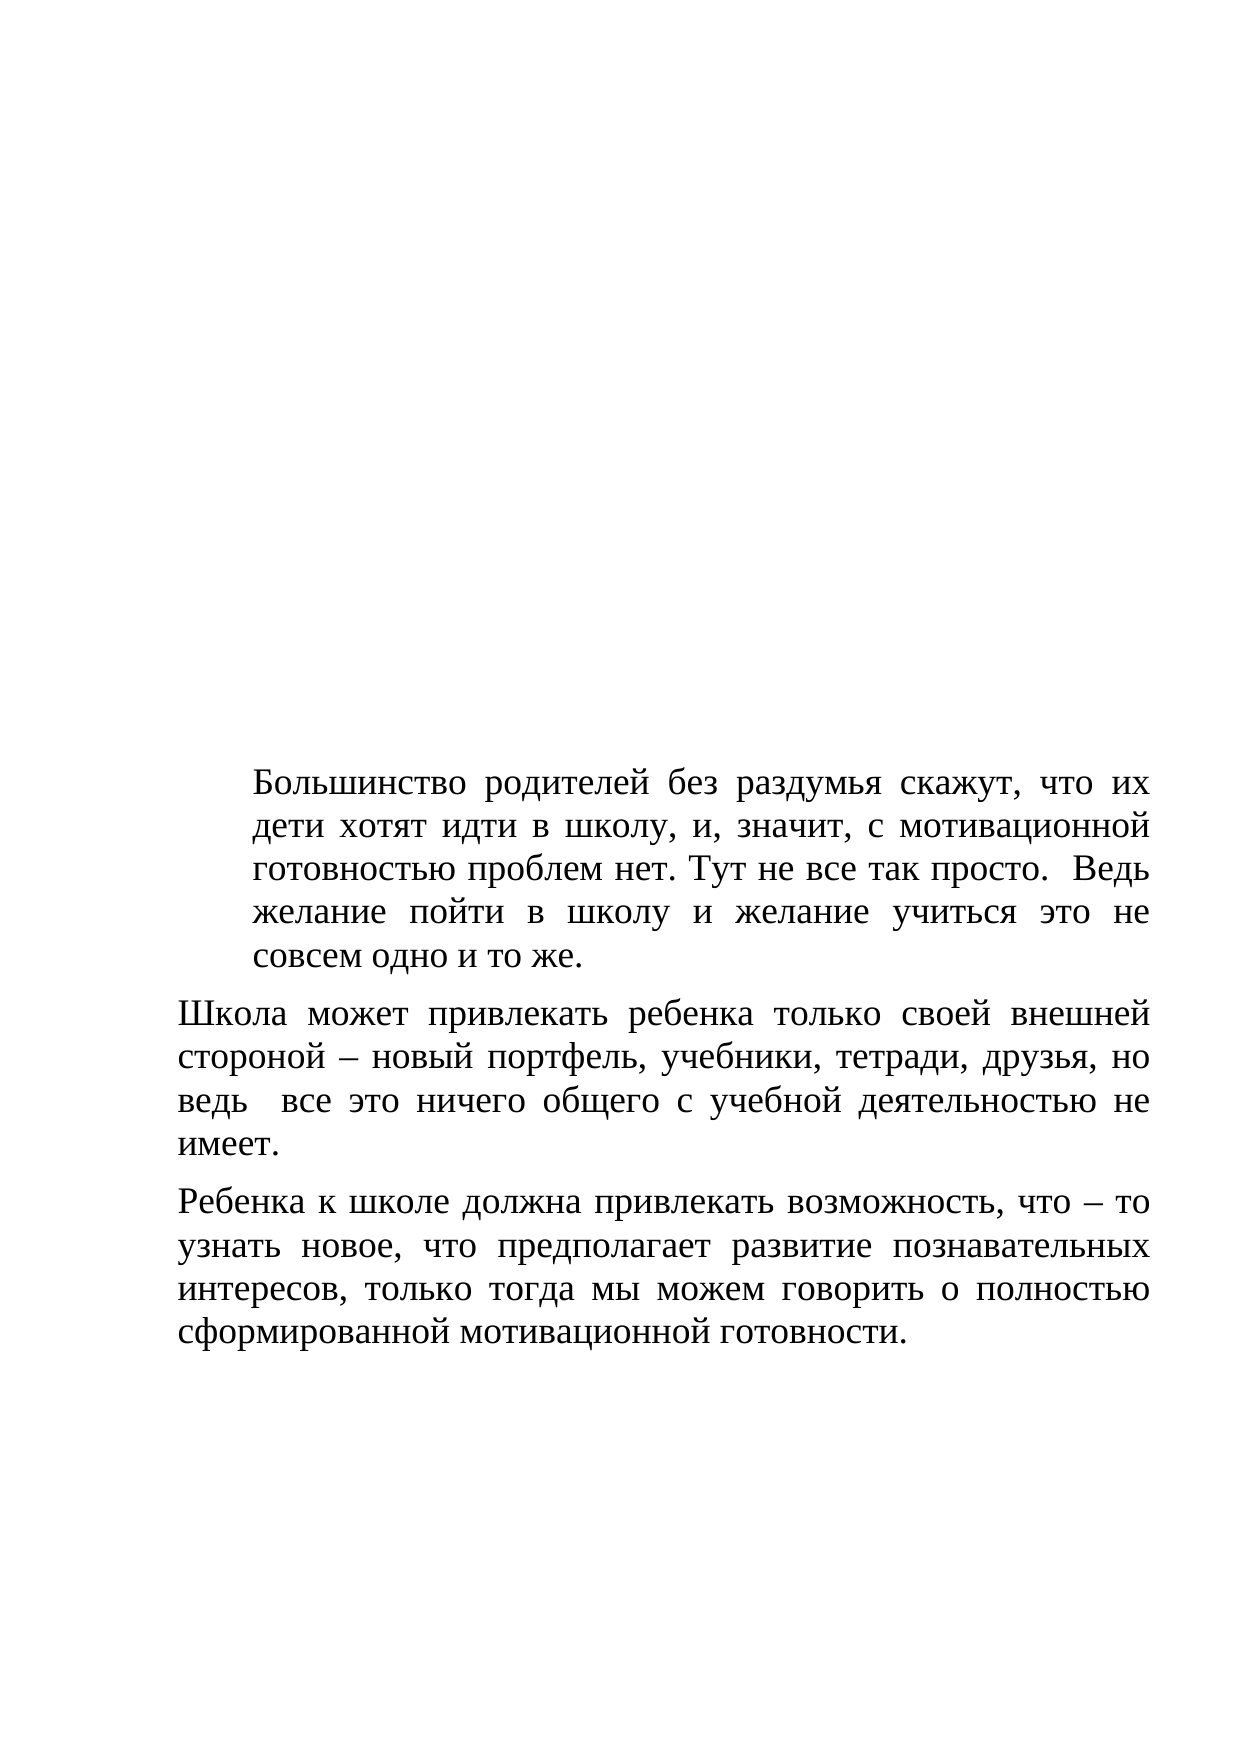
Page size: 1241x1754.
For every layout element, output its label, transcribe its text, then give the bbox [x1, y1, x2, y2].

text Большинство родителей без раздумья скажут, что их дети хотят идти в школу, и, значит, с мотивационной готовностью проблем нет. Тут не все так просто. Ведь желание пойти в школу и желание учиться это не совсем одно и то же. [252, 759, 1152, 975]
text Школа может привлекать ребенка только своей внешней стороной – новый портфель, учебники, тетради, друзья, но ведь все это ничего общего с учебной деятельностью не имеет. [177, 991, 1152, 1163]
text Ребенка к школе должна привлекать возможность, что – то узнать новое, что предполагает развитие познавательных интересов, только тогда мы можем говорить о полностью сформированной мотивационной готовности. [177, 1179, 1152, 1351]
